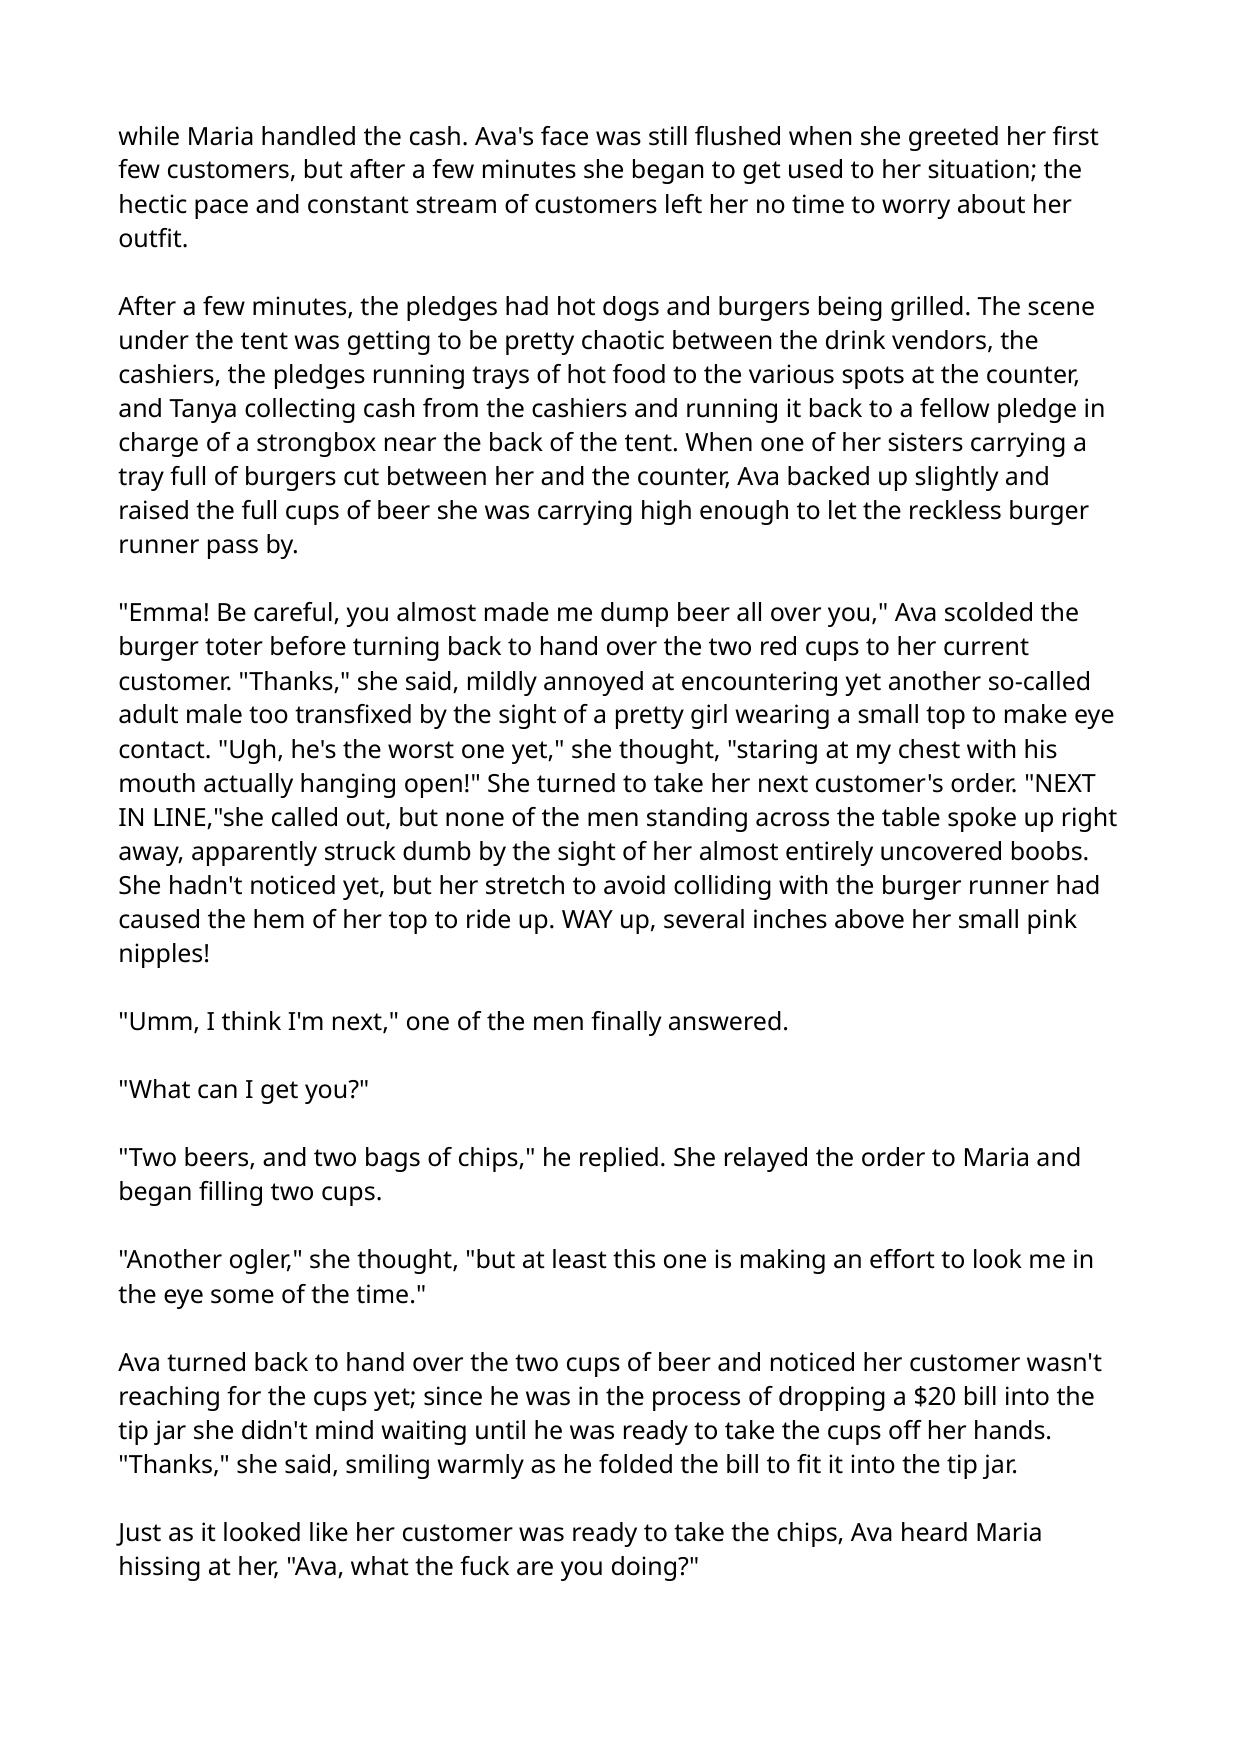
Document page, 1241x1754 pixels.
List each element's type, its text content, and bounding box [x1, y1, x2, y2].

text Just as it looked like her customer was ready to take the chips, Ava heard Maria hissing at her, "Ava, what the fuck are you doing?" [118, 1515, 1122, 1583]
text After a few minutes, the pledges had hot dogs and burgers being grilled. The scene under the tent was getting to be pretty chaotic between the drink vendors, the cashiers, the pledges running trays of hot food to the various spots at the counter, and Tanya collecting cash from the cashiers and running it back to a fellow pledge in charge of a strongbox near the back of the tent. When one of her sisters carrying a tray full of burgers cut between her and the counter, Ava backed up slightly and raised the full cups of beer she was carrying high enough to let the reckless burger runner pass by. [118, 288, 1122, 561]
text "What can I get you?" [118, 1072, 1122, 1106]
text "Two beers, and two bags of chips," he replied. She relayed the order to Maria and began filling two cups. [118, 1140, 1122, 1208]
text "Emma! Be careful, you almost made me dump beer all over you," Ava scolded the burger toter before turning back to hand over the two red cups to her current customer. "Thanks," she said, mildly annoyed at encountering yet another so-called adult male too transfixed by the sight of a pretty girl wearing a small top to make eye contact. "Ugh, he's the worst one yet," she thought, "staring at my chest with his mouth actually hanging open!" She turned to take her next customer's order. "NEXT IN LINE,"she called out, but none of the men standing across the table spoke up right away, apparently struck dumb by the sight of her almost entirely uncovered boobs. She hadn't noticed yet, but her stretch to avoid colliding with the burger runner had caused the hem of her top to ride up. WAY up, several inches above her small pink nipples! [118, 595, 1122, 970]
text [118, 118, 1122, 254]
text "Umm, I think I'm next," one of the men finally answered. [118, 1004, 1122, 1038]
text Ava turned back to hand over the two cups of beer and noticed her customer wasn't reaching for the cups yet; since he was in the process of dropping a $20 bill into the tip jar she didn't mind waiting until he was ready to take the cups off her hands. "Thanks," she said, smiling warmly as he folded the bill to fit it into the tip jar. [118, 1344, 1122, 1481]
text "Another ogler," she thought, "but at least this one is making an effort to look me in the eye some of the time." [118, 1242, 1122, 1310]
